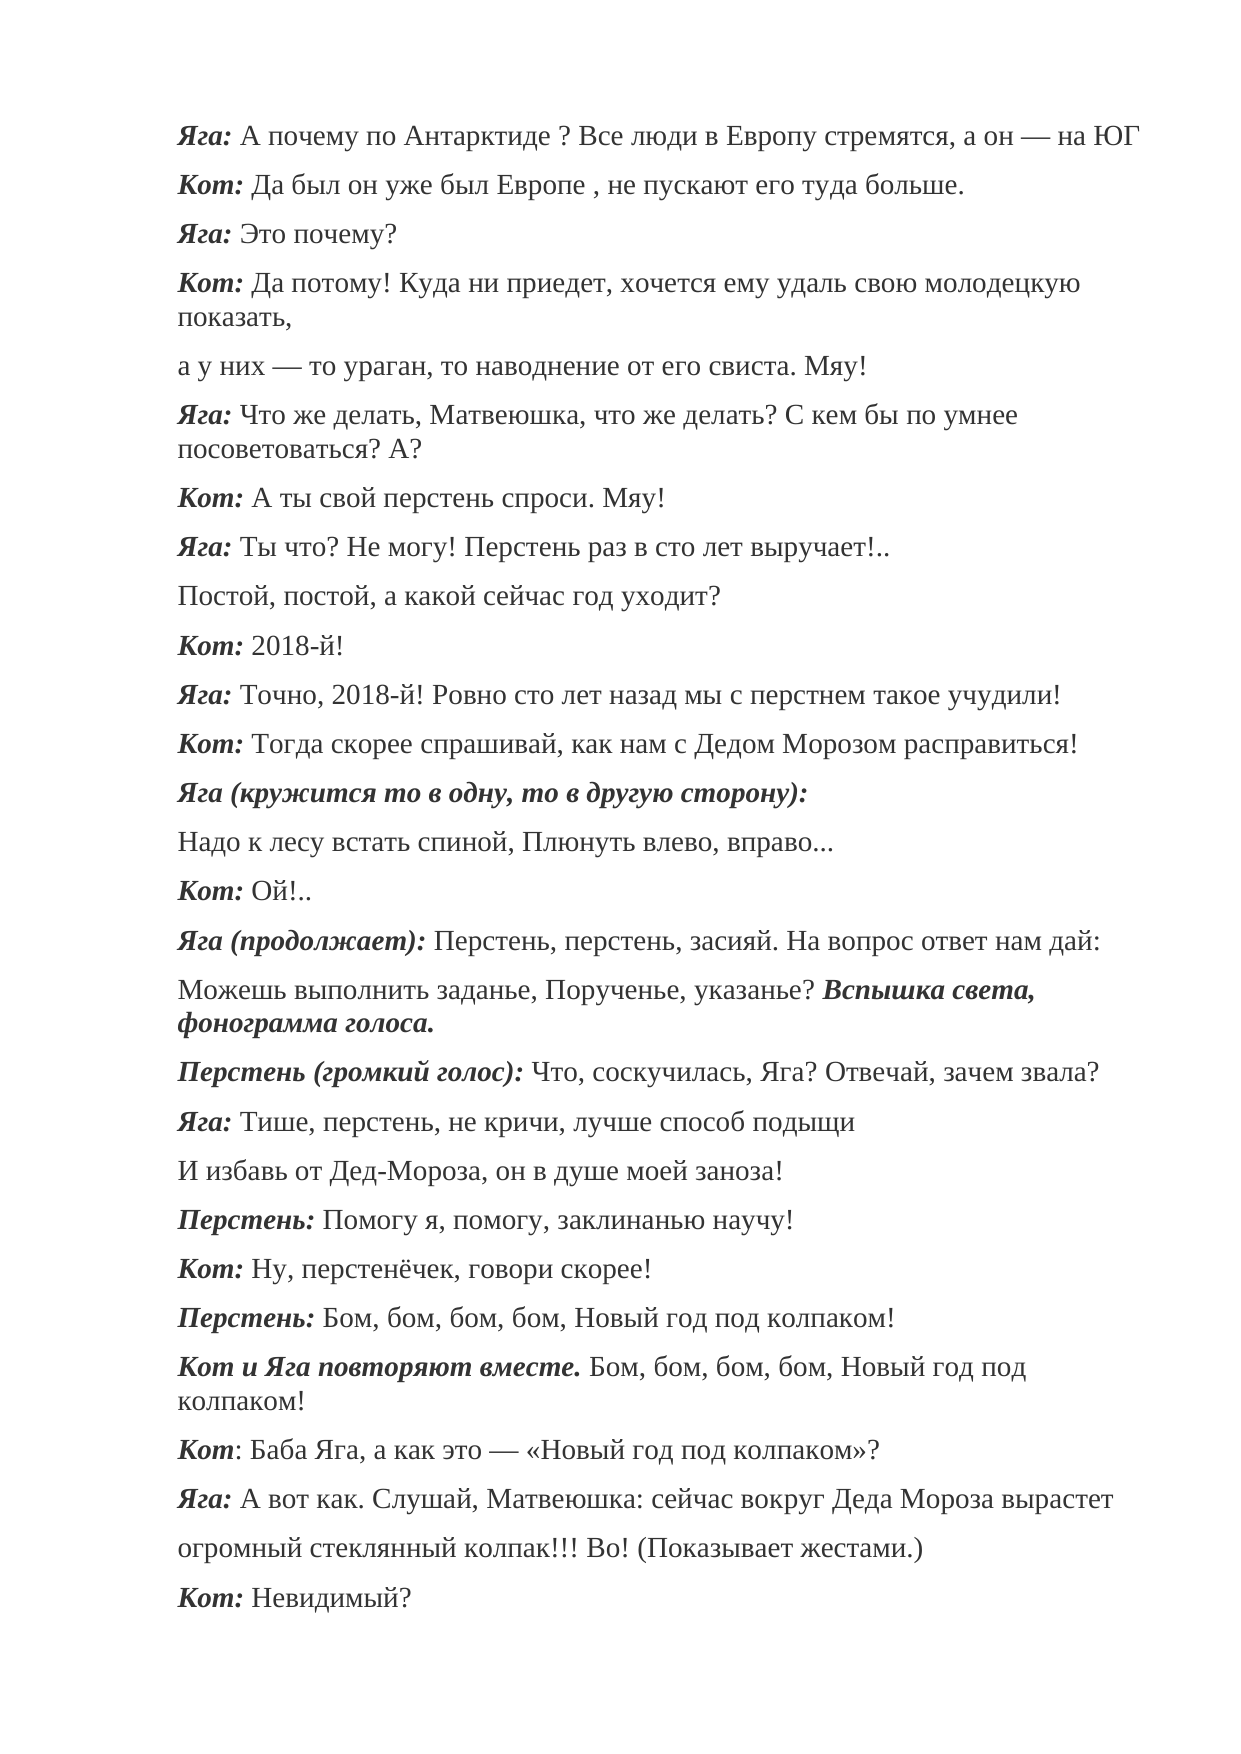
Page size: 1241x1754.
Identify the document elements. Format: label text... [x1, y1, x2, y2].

text огромный стеклянный колпак!!! Во! (Показывает жестами.) [177, 1531, 1152, 1564]
text Постой, постой, а какой сейчас год уходит? [177, 578, 1152, 612]
text Надо к лесу встать спиной, Плюнуть влево, вправо... [177, 824, 1152, 858]
text Кот: Ну, перстенёчек, говори скорее! [177, 1251, 1152, 1285]
text Яга: А почему по Антарктиде ? Все люди в Европу стремятся, а он — на ЮГ [177, 118, 1152, 152]
text Перстень: Бом, бом, бом, бом, Новый год под колпаком! [177, 1300, 1152, 1334]
text а у них — то ураган, то наводнение от его свиста. Мяу! [177, 348, 1152, 382]
text Перстень (громкий голос): Что, соскучилась, Яга? Отвечай, зачем звала? [177, 1054, 1152, 1088]
text Кот: Тогда скорее спрашивай, как нам с Дедом Морозом расправиться! [177, 726, 1152, 759]
text Кот: Невидимый? [177, 1580, 1152, 1613]
text Можешь выполнить заданье, Порученье, указанье? Вспышка света, фонограмма голоса. [177, 972, 1152, 1039]
text Кот: Ой!.. [177, 873, 1152, 907]
text Кот: Да был он уже был Европе , не пускают его туда больше. [177, 167, 1152, 201]
text Кот: Да потому! Куда ни приедет, хочется ему удаль свою молодецкую показать, [177, 266, 1152, 333]
text Яга: Ты что? Не могу! Перстень раз в сто лет выручает!.. [177, 529, 1152, 563]
text Яга: Тише, перстень, не кричи, лучше способ подыщи [177, 1104, 1152, 1137]
text Кот и Яга повторяют вместе. Бом, бом, бом, бом, Новый год под колпаком! [177, 1349, 1152, 1417]
text Яга: Что же делать, Матвеюшка, что же делать? С кем бы по умнее посоветоваться? А? [177, 397, 1152, 464]
text Яга: Точно, 2018-й! Ровно сто лет назад мы с перстнем такое учудили! [177, 677, 1152, 710]
text Яга (продолжает): Перстень, перстень, засияй. На вопрос ответ нам дай: [177, 923, 1152, 956]
text Перстень: Помогу я, помогу, заклинанью научу! [177, 1202, 1152, 1236]
text Кот: 2018-й! [177, 628, 1152, 661]
text И избавь от Дед-Мороза, он в душе моей заноза! [177, 1153, 1152, 1186]
text Яга: Это почему? [177, 216, 1152, 250]
text Яга: А вот как. Слушай, Матвеюшка: сейчас вокруг Деда Мороза вырастет [177, 1481, 1152, 1515]
text Яга (кружится то в одну, то в другую сторону): [177, 775, 1152, 809]
text Кот: А ты свой перстень спроси. Мяу! [177, 480, 1152, 514]
text Кот: Баба Яга, а как это — «Новый год под колпаком»? [177, 1432, 1152, 1466]
